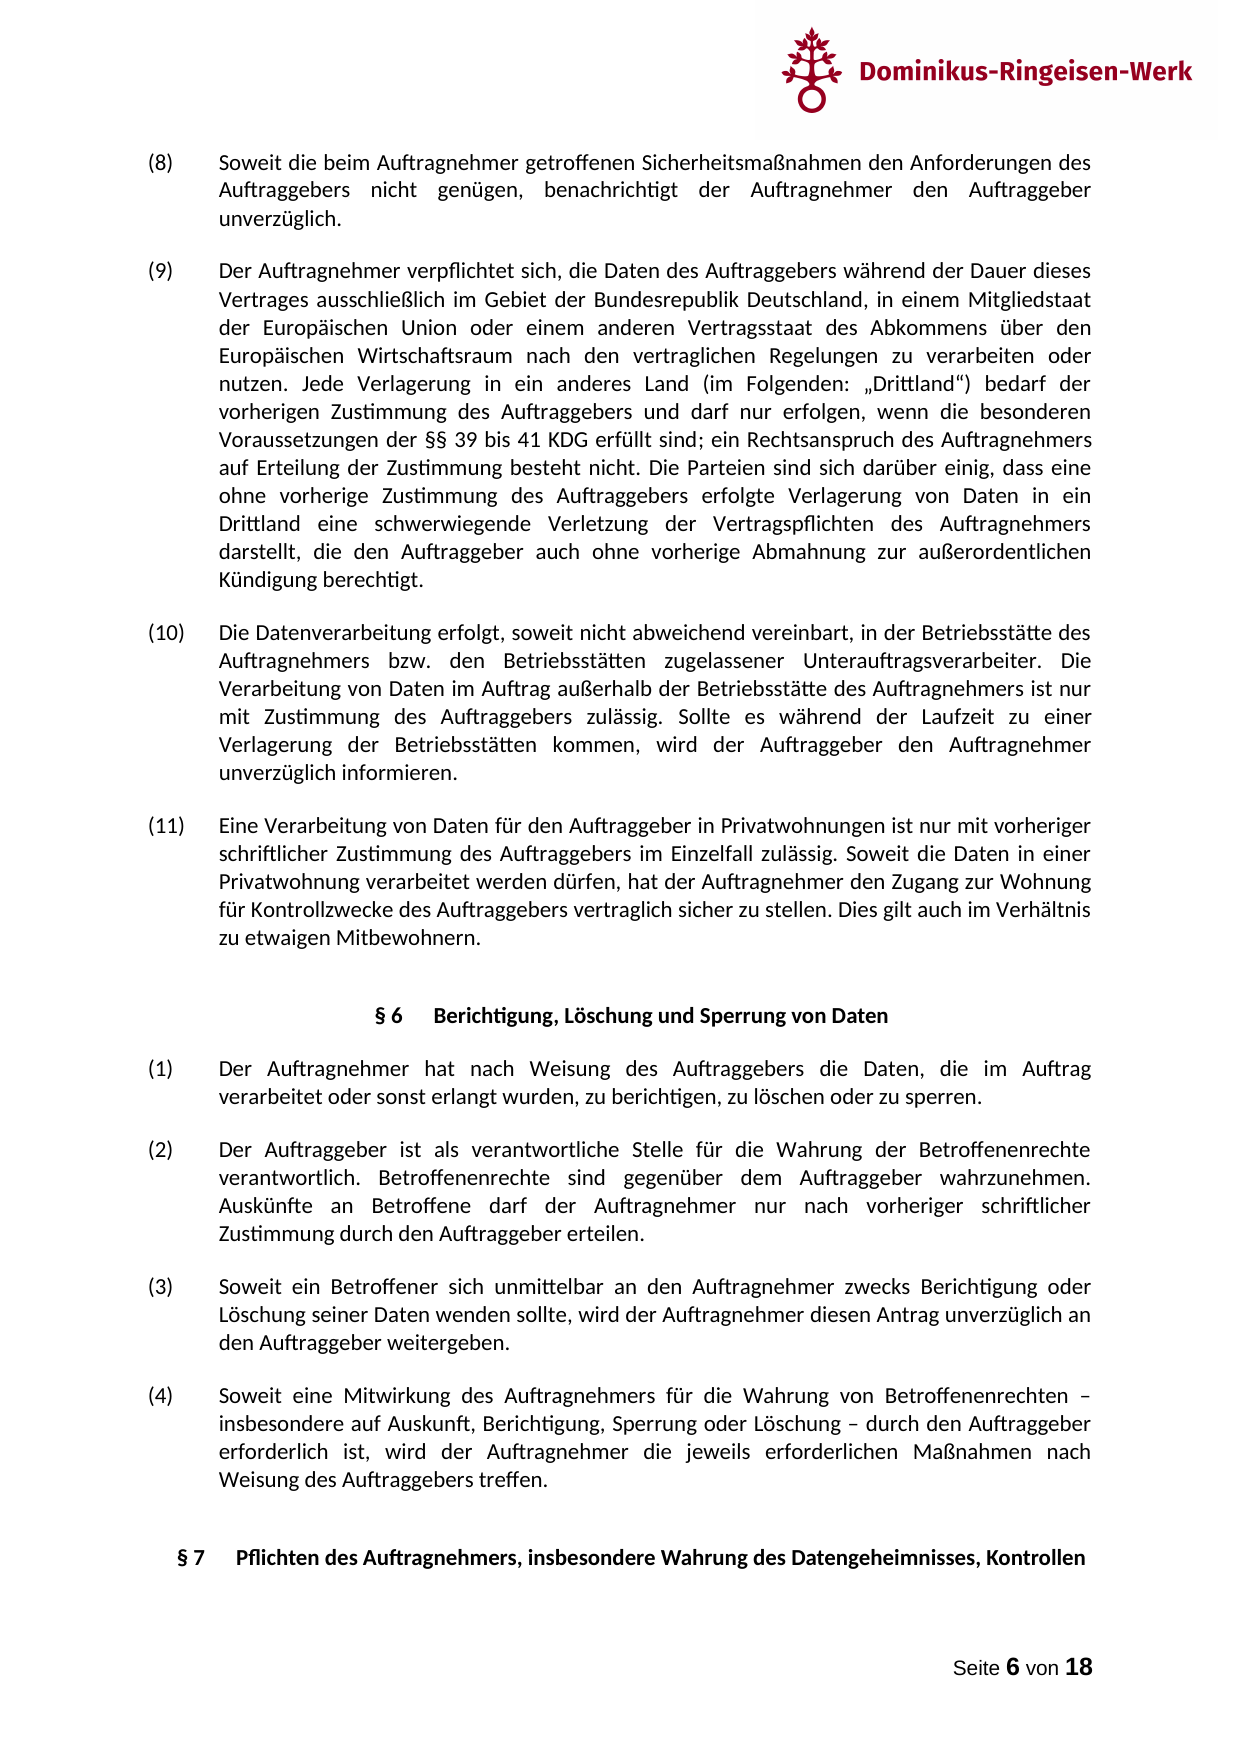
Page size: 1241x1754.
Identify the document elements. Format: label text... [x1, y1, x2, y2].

subtitle Eine Verarbeitung von Daten für den Auftraggeber in Privatwohnungen ist nur mit vorheriger schriftlicher Zustimmung des Auftraggebers im Einzelfall zulässig. Soweit die Daten in einer Privatwohnung verarbeitet werden dürfen, hat der Auftragnehmer den Zugang zur Wohnung für Kontrollzwecke des Auftraggebers vertraglich sicher zu stellen. Dies gilt auch im Verhältnis zu etwaigen Mitbewohnern. [148, 811, 1093, 951]
subtitle Soweit die beim Auftragnehmer getroffenen Sicherheitsmaßnahmen den Anforderungen des Auftraggebers nicht genügen, benachrichtigt der Auftragnehmer den Auftraggeber unverzüglich. [148, 148, 1093, 232]
subtitle Berichtigung, Löschung und Sperrung von Daten [185, 1001, 1093, 1029]
subtitle Soweit ein Betroffener sich unmittelbar an den Auftragnehmer zwecks Berichtigung oder Löschung seiner Daten wenden sollte, wird der Auftragnehmer diesen Antrag unverzüglich an den Auftraggeber weitergeben. [148, 1272, 1093, 1356]
subtitle Pflichten des Auftragnehmers, insbesondere Wahrung des Datengeheimnisses, Kontrollen [185, 1543, 1093, 1571]
subtitle Die Datenverarbeitung erfolgt, soweit nicht abweichend vereinbart, in der Betriebsstätte des Auftragnehmers bzw. den Betriebsstätten zugelassener Unterauftragsverarbeiter. Die Verarbeitung von Daten im Auftrag außerhalb der Betriebsstätte des Auftragnehmers ist nur mit Zustimmung des Auftraggebers zulässig. Sollte es während der Laufzeit zu einer Verlagerung der Betriebsstätten kommen, wird der Auftraggeber den Auftragnehmer unverzüglich informieren. [148, 618, 1093, 786]
subtitle Der Auftraggeber ist als verantwortliche Stelle für die Wahrung der Betroffenenrechte verantwortlich. Betroffenenrechte sind gegenüber dem Auftraggeber wahrzunehmen. Auskünfte an Betroffene darf der Auftragnehmer nur nach vorheriger schriftlicher Zustimmung durch den Auftraggeber erteilen. [148, 1135, 1093, 1247]
subtitle Der Auftragnehmer hat nach Weisung des Auftraggebers die Daten, die im Auftrag verarbeitet oder sonst erlangt wurden, zu berichtigen, zu löschen oder zu sperren. [148, 1054, 1093, 1110]
subtitle Soweit eine Mitwirkung des Auftragnehmers für die Wahrung von Betroffenenrechten – insbesondere auf Auskunft, Berichtigung, Sperrung oder Löschung – durch den Auftraggeber erforderlich ist, wird der Auftragnehmer die jeweils erforderlichen Maßnahmen nach Weisung des Auftraggebers treffen. [148, 1381, 1093, 1493]
picture [754, 0, 1219, 140]
subtitle Der Auftragnehmer verpflichtet sich, die Daten des Auftraggebers während der Dauer dieses Vertrages ausschließlich im Gebiet der Bundesrepublik Deutschland, in einem Mitgliedstaat der Europäischen Union oder einem anderen Vertragsstaat des Abkommens über den Europäischen Wirtschaftsraum nach den vertraglichen Regelungen zu verarbeiten oder nutzen. Jede Verlagerung in ein anderes Land (im Folgenden: „Drittland“) bedarf der vorherigen Zustimmung des Auftraggebers und darf nur erfolgen, wenn die besonderen Voraussetzungen der §§ 39 bis 41 KDG erfüllt sind; ein Rechtsanspruch des Auftragnehmers auf Erteilung der Zustimmung besteht nicht. Die Parteien sind sich darüber einig, dass eine ohne vorherige Zustimmung des Auftraggebers erfolgte Verlagerung von Daten in ein Drittland eine schwerwiegende Verletzung der Vertragspflichten des Auftragnehmers darstellt, die den Auftraggeber auch ohne vorherige Abmahnung zur außerordentlichen Kündigung berechtigt. [148, 257, 1093, 593]
